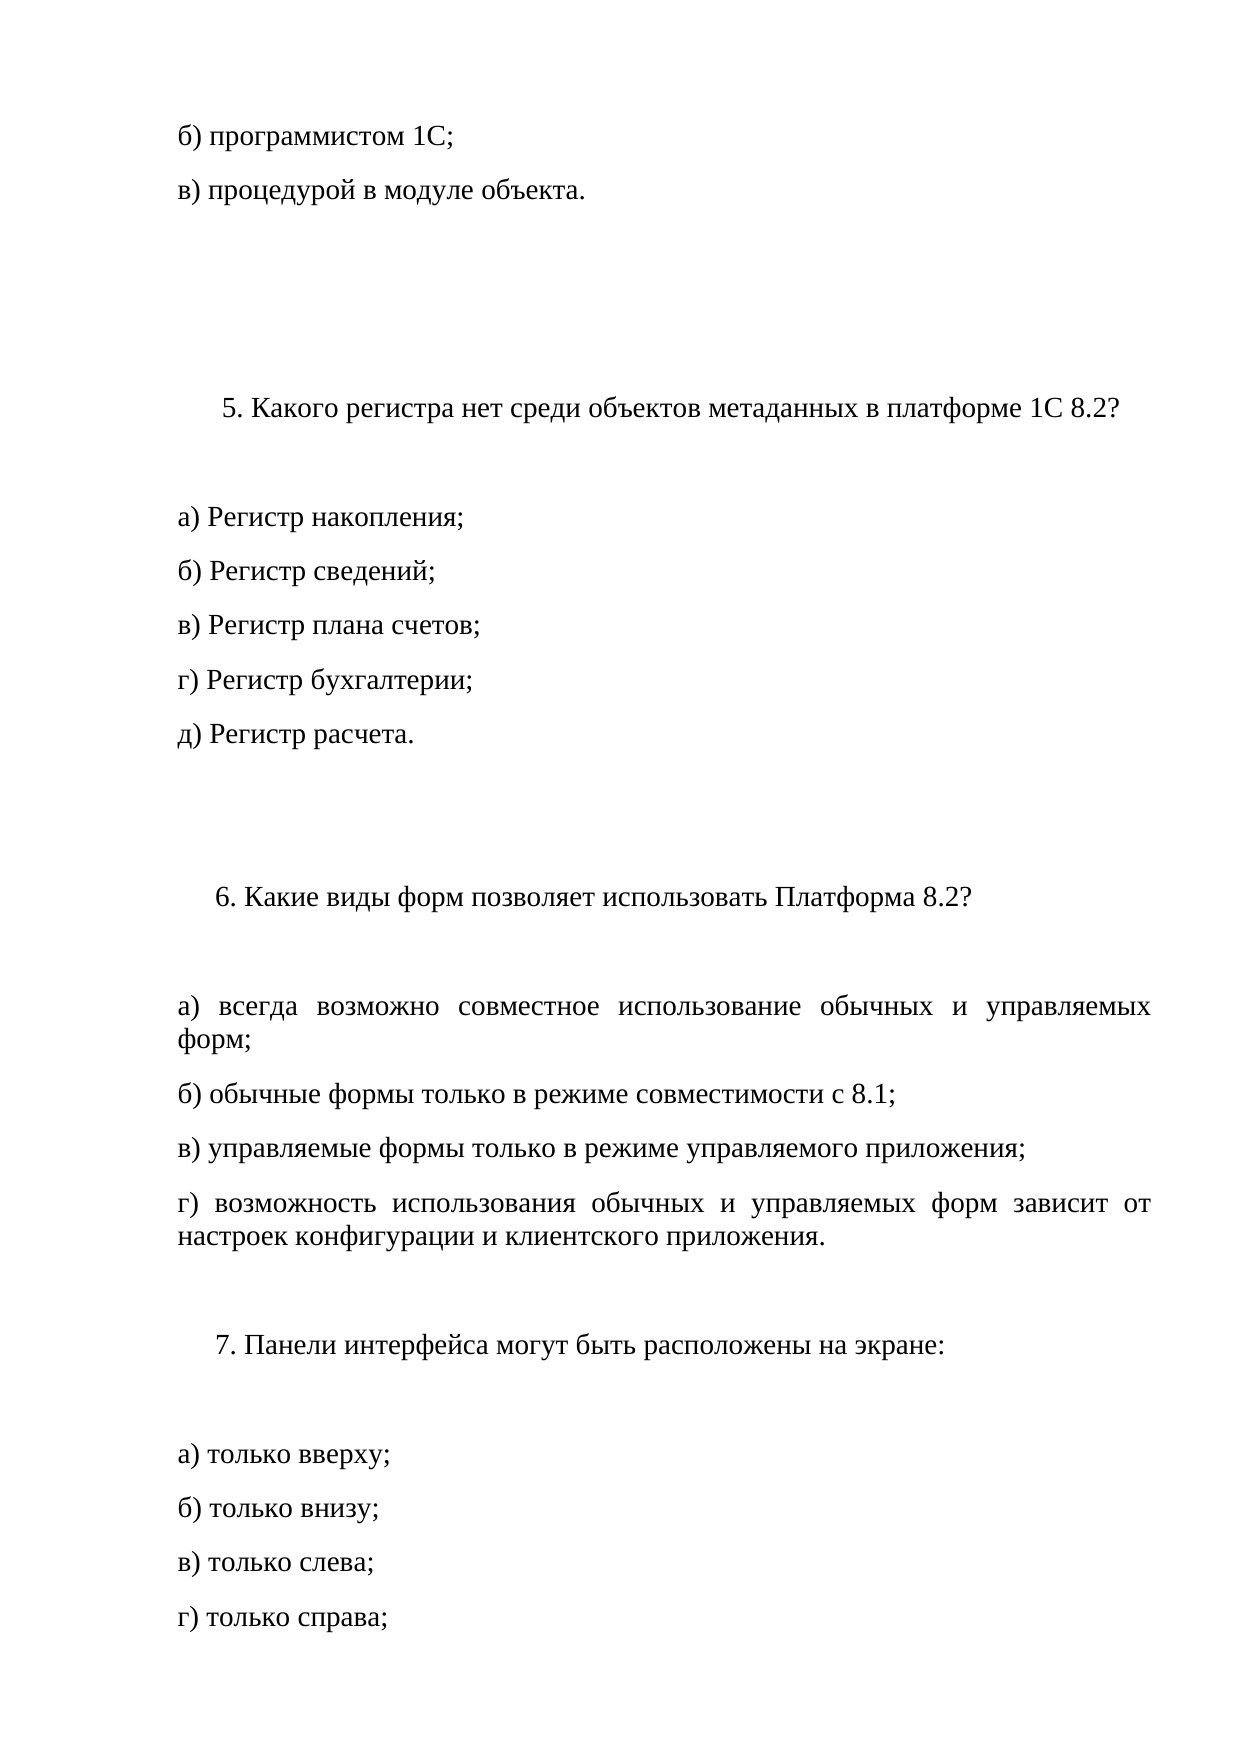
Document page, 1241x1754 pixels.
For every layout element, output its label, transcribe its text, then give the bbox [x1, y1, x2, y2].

text д) Регистр расчета. [177, 716, 1152, 750]
text г) Регистр бухгалтерии; [177, 662, 1152, 695]
text г) возможность использования обычных и управляемых форм зависит от настроек конфигурации и клиентского приложения. [177, 1185, 1152, 1252]
text в) управляемые формы только в режиме управляемого приложения; [177, 1130, 1152, 1164]
text в) только слева; [177, 1544, 1152, 1578]
text а) только вверху; [177, 1436, 1152, 1469]
text а) Регистр накопления; [177, 499, 1152, 532]
text б) только внизу; [177, 1490, 1152, 1524]
text 6. Какие виды форм позволяет использовать Платформа 8.2? [215, 879, 1152, 913]
text б) обычные формы только в режиме совместимости с 8.1; [177, 1076, 1152, 1109]
text а) всегда возможно совместное использование обычных и управляемых форм; [177, 988, 1152, 1055]
text в) процедурой в модуле объекта. [177, 172, 1152, 206]
text б) программистом 1С; [177, 118, 1152, 152]
text 7. Панели интерфейса могут быть расположены на экране: [215, 1327, 1152, 1361]
text 5. Какого регистра нет среди объектов метаданных в платформе 1С 8.2? [222, 390, 1152, 423]
text в) Регистр плана счетов; [177, 607, 1152, 641]
text г) только справа; [177, 1599, 1152, 1632]
text б) Регистр сведений; [177, 553, 1152, 587]
